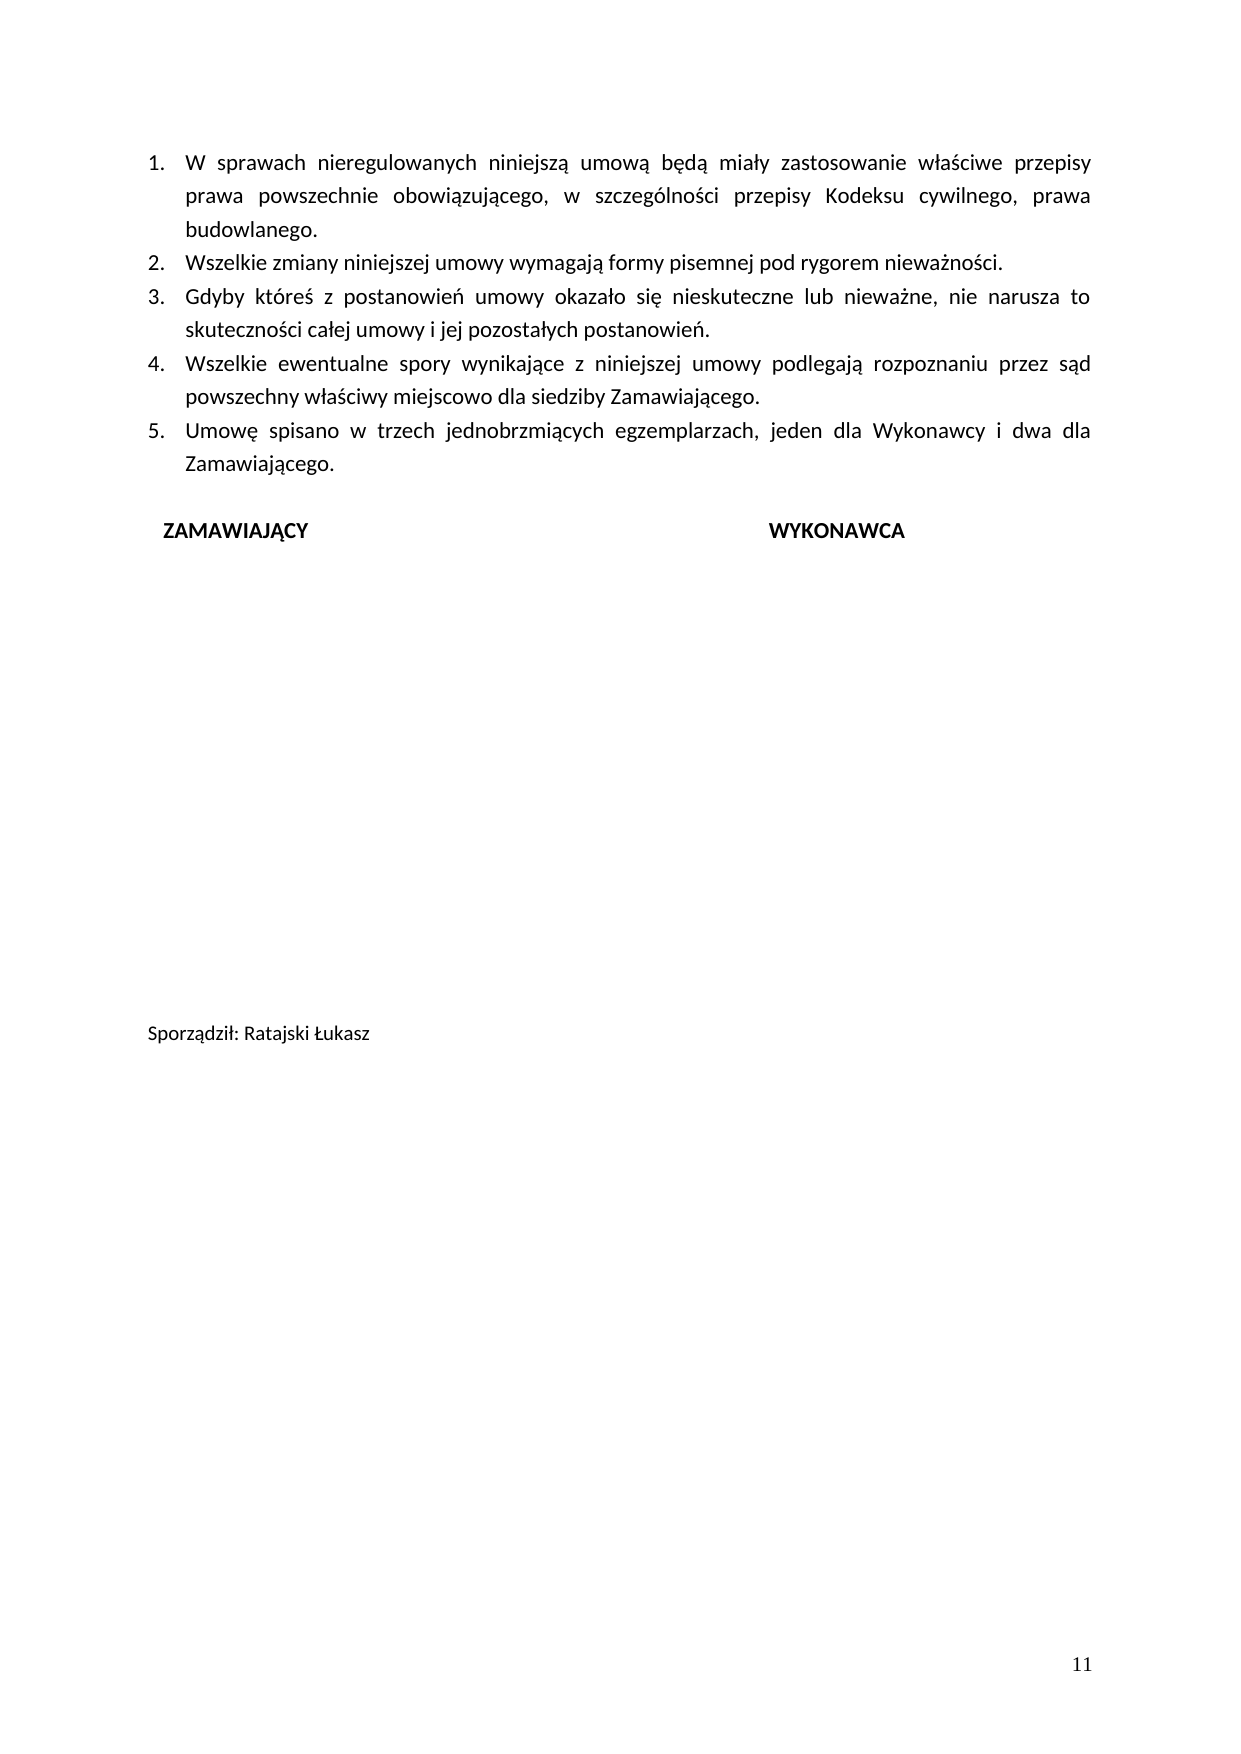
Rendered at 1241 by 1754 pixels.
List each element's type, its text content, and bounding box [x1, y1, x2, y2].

list Umowę spisano w trzech jednobrzmiących egzemplarzach, jeden dla Wykonawcy i dwa dla Zamawiającego. [148, 416, 1093, 477]
list Wszelkie zmiany niniejszej umowy wymagają formy pisemnej pod rygorem nieważności. [148, 248, 1093, 276]
list Wszelkie ewentualne spory wynikające z niniejszej umowy podlegają rozpoznaniu przez sąd powszechny właściwy miejscowo dla siedziby Zamawiającego. [148, 349, 1093, 410]
list Gdyby któreś z postanowień umowy okazało się nieskuteczne lub nieważne, nie narusza to skuteczności całej umowy i jej pozostałych postanowień. [148, 282, 1093, 343]
text Sporządził: Ratajski Łukasz [148, 1020, 1093, 1045]
list W sprawach nieregulowanych niniejszą umową będą miały zastosowanie właściwe przepisy prawa powszechnie obowiązującego, w szczególności przepisy Kodeksu cywilnego, prawa budowlanego. [148, 148, 1093, 243]
text ZAMAWIAJĄCY WYKONAWCA [148, 517, 1093, 544]
